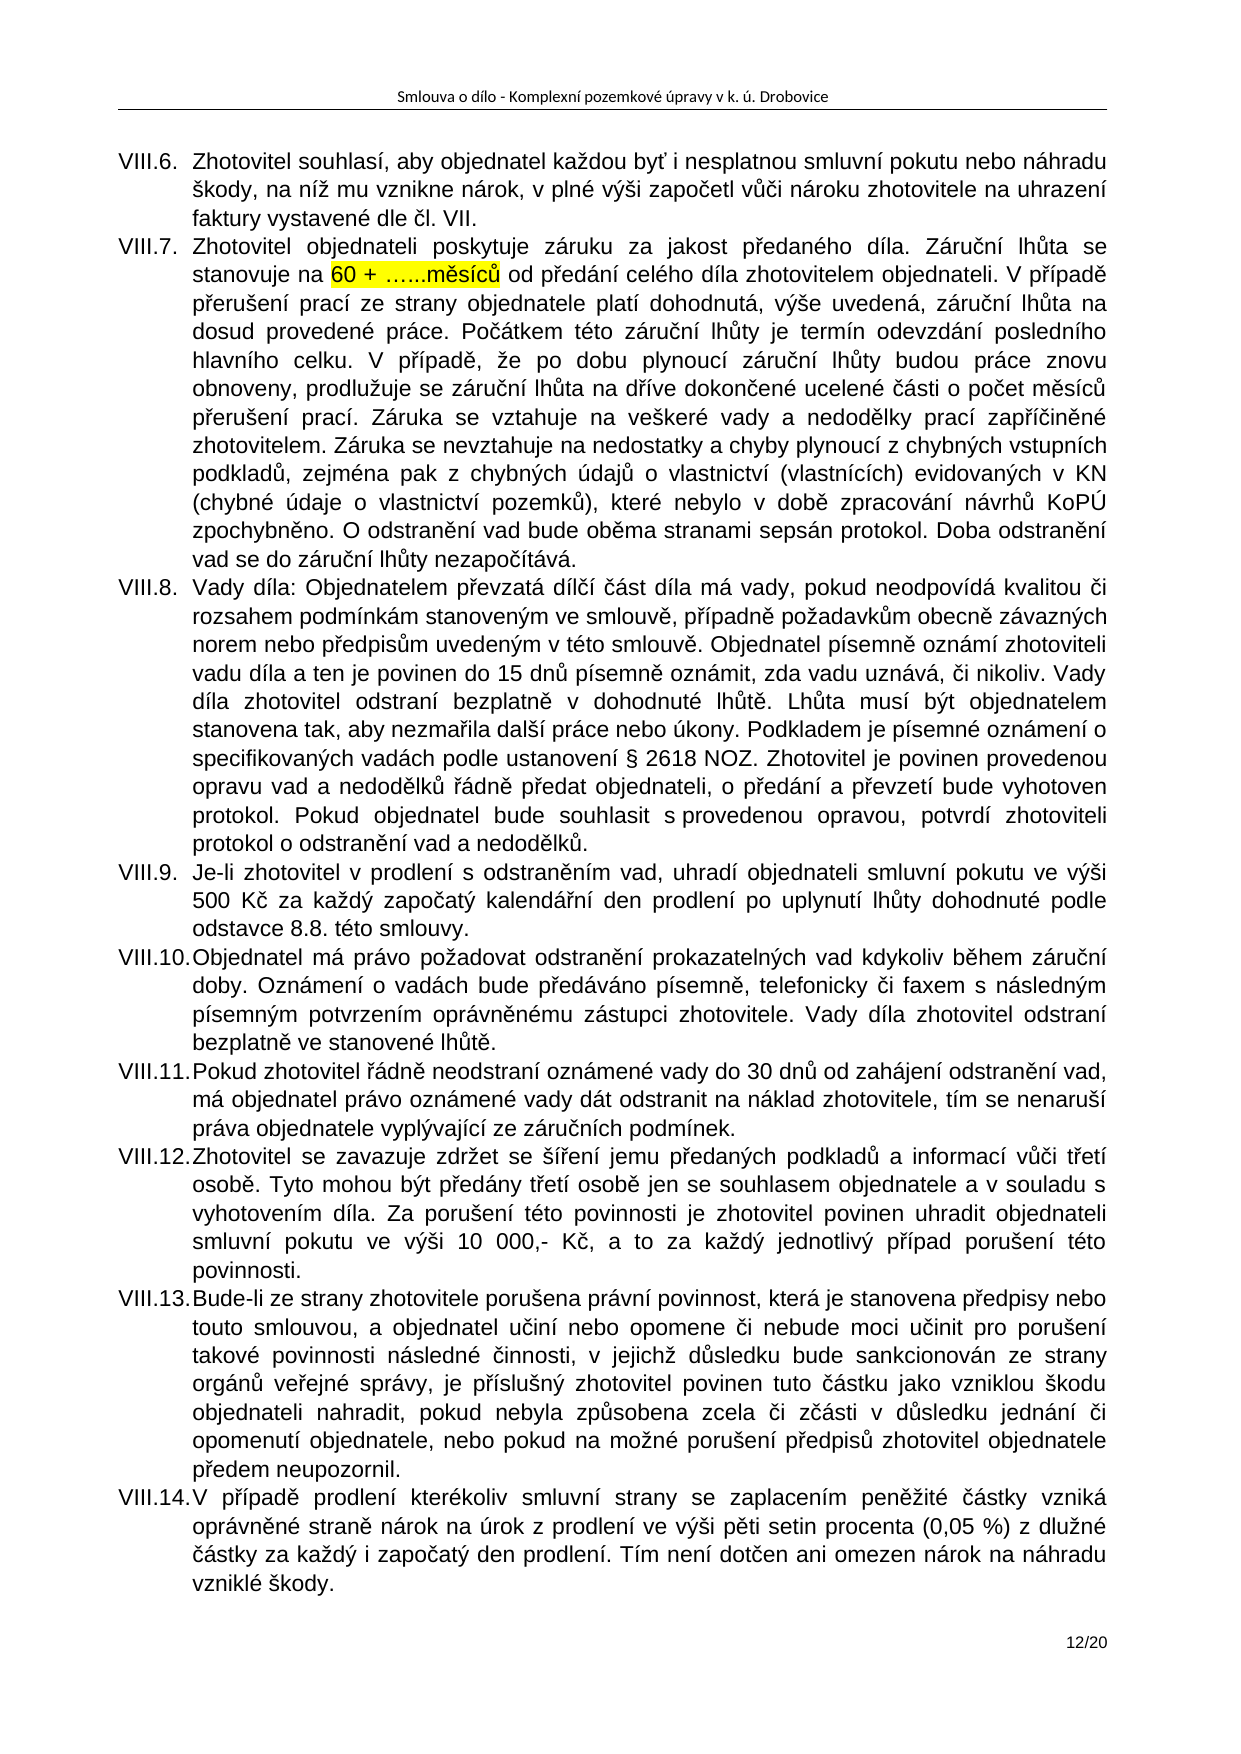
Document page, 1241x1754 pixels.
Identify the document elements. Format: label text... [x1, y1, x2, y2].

list Zhotovitel se zavazuje zdržet se šíření jemu předaných podkladů a informací vůči třetí osobě. Tyto mohou být předány třetí osobě jen se souhlasem objednatele a v souladu s vyhotovením díla. Za porušení této povinnosti je zhotovitel povinen uhradit objednateli smluvní pokutu ve výši 10 000,- Kč, a to za každý jednotlivý případ porušení této povinnosti. [118, 1143, 1107, 1283]
list Zhotovitel objednateli poskytuje záruku za jakost předaného díla. Záruční lhůta se stanovuje na 60 + …...měsíců od předání celého díla zhotovitelem objednateli. V případě přerušení prací ze strany objednatele platí dohodnutá, výše uvedená, záruční lhůta na dosud provedené práce. Počátkem této záruční lhůty je termín odevzdání posledního hlavního celku. V případě, že po dobu plynoucí záruční lhůty budou práce znovu obnoveny, prodlužuje se záruční lhůta na dříve dokončené ucelené části o počet měsíců přerušení prací. Záruka se vztahuje na veškeré vady a nedodělky prací zapříčiněné zhotovitelem. Záruka se nevztahuje na nedostatky a chyby plynoucí z chybných vstupních podkladů, zejména pak z chybných údajů o vlastnictví (vlastnících) evidovaných v KN (chybné údaje o vlastnictví pozemků), které nebylo v době zpracování návrhů KoPÚ zpochybněno. O odstranění vad bude oběma stranami sepsán protokol. Doba odstranění vad se do záruční lhůty nezapočítává. [118, 233, 1107, 572]
list V případě prodlení kterékoliv smluvní strany se zaplacením peněžité částky vzniká oprávněné straně nárok na úrok z prodlení ve výši pěti setin procenta (0,05 %) z dlužné částky za každý i započatý den prodlení. Tím není dotčen ani omezen nárok na náhradu vzniklé škody. [118, 1484, 1107, 1596]
list Pokud zhotovitel řádně neodstraní oznámené vady do 30 dnů od zahájení odstranění vad, má objednatel právo oznámené vady dát odstranit na náklad zhotovitele, tím se nenaruší práva objednatele vyplývající ze záručních podmínek. [118, 1058, 1107, 1141]
list Zhotovitel souhlasí, aby objednatel každou byť i nesplatnou smluvní pokutu nebo náhradu škody, na níž mu vznikne nárok, v plné výši započetl vůči nároku zhotovitele na uhrazení faktury vystavené dle čl. VII. [118, 148, 1107, 231]
list Vady díla: Objednatelem převzatá dílčí část díla má vady, pokud neodpovídá kvalitou či rozsahem podmínkám stanoveným ve smlouvě, případně požadavkům obecně závazných norem nebo předpisům uvedeným v této smlouvě. Objednatel písemně oznámí zhotoviteli vadu díla a ten je povinen do 15 dnů písemně oznámit, zda vadu uznává, či nikoliv. Vady díla zhotovitel odstraní bezplatně v dohodnuté lhůtě. Lhůta musí být objednatelem stanovena tak, aby nezmařila další práce nebo úkony. Podkladem je písemné oznámení o specifikovaných vadách podle ustanovení § 2618 NOZ. Zhotovitel je povinen provedenou opravu vad a nedodělků řádně předat objednateli, o předání a převzetí bude vyhotoven protokol. Pokud objednatel bude souhlasit s provedenou opravou, potvrdí zhotoviteli protokol o odstranění vad a nedodělků. [118, 574, 1107, 856]
list Je-li zhotovitel v prodlení s odstraněním vad, uhradí objednateli smluvní pokutu ve výši 500 Kč za každý započatý kalendářní den prodlení po uplynutí lhůty dohodnuté podle odstavce 8.8. této smlouvy. [118, 858, 1107, 942]
list Bude-li ze strany zhotovitele porušena právní povinnost, která je stanovena předpisy nebo touto smlouvou, a objednatel učiní nebo opomene či nebude moci učinit pro porušení takové povinnosti následné činnosti, v jejichž důsledku bude sankcionován ze strany orgánů veřejné správy, je příslušný zhotovitel povinen tuto částku jako vzniklou škodu objednateli nahradit, pokud nebyla způsobena zcela či zčásti v důsledku jednání či opomenutí objednatele, nebo pokud na možné porušení předpisů zhotovitel objednatele předem neupozornil. [118, 1285, 1107, 1482]
list Objednatel má právo požadovat odstranění prokazatelných vad kdykoliv během záruční doby. Oznámení o vadách bude předáváno písemně, telefonicky či faxem s následným písemným potvrzením oprávněnému zástupci zhotovitele. Vady díla zhotovitel odstraní bezplatně ve stanovené lhůtě. [118, 944, 1107, 1056]
